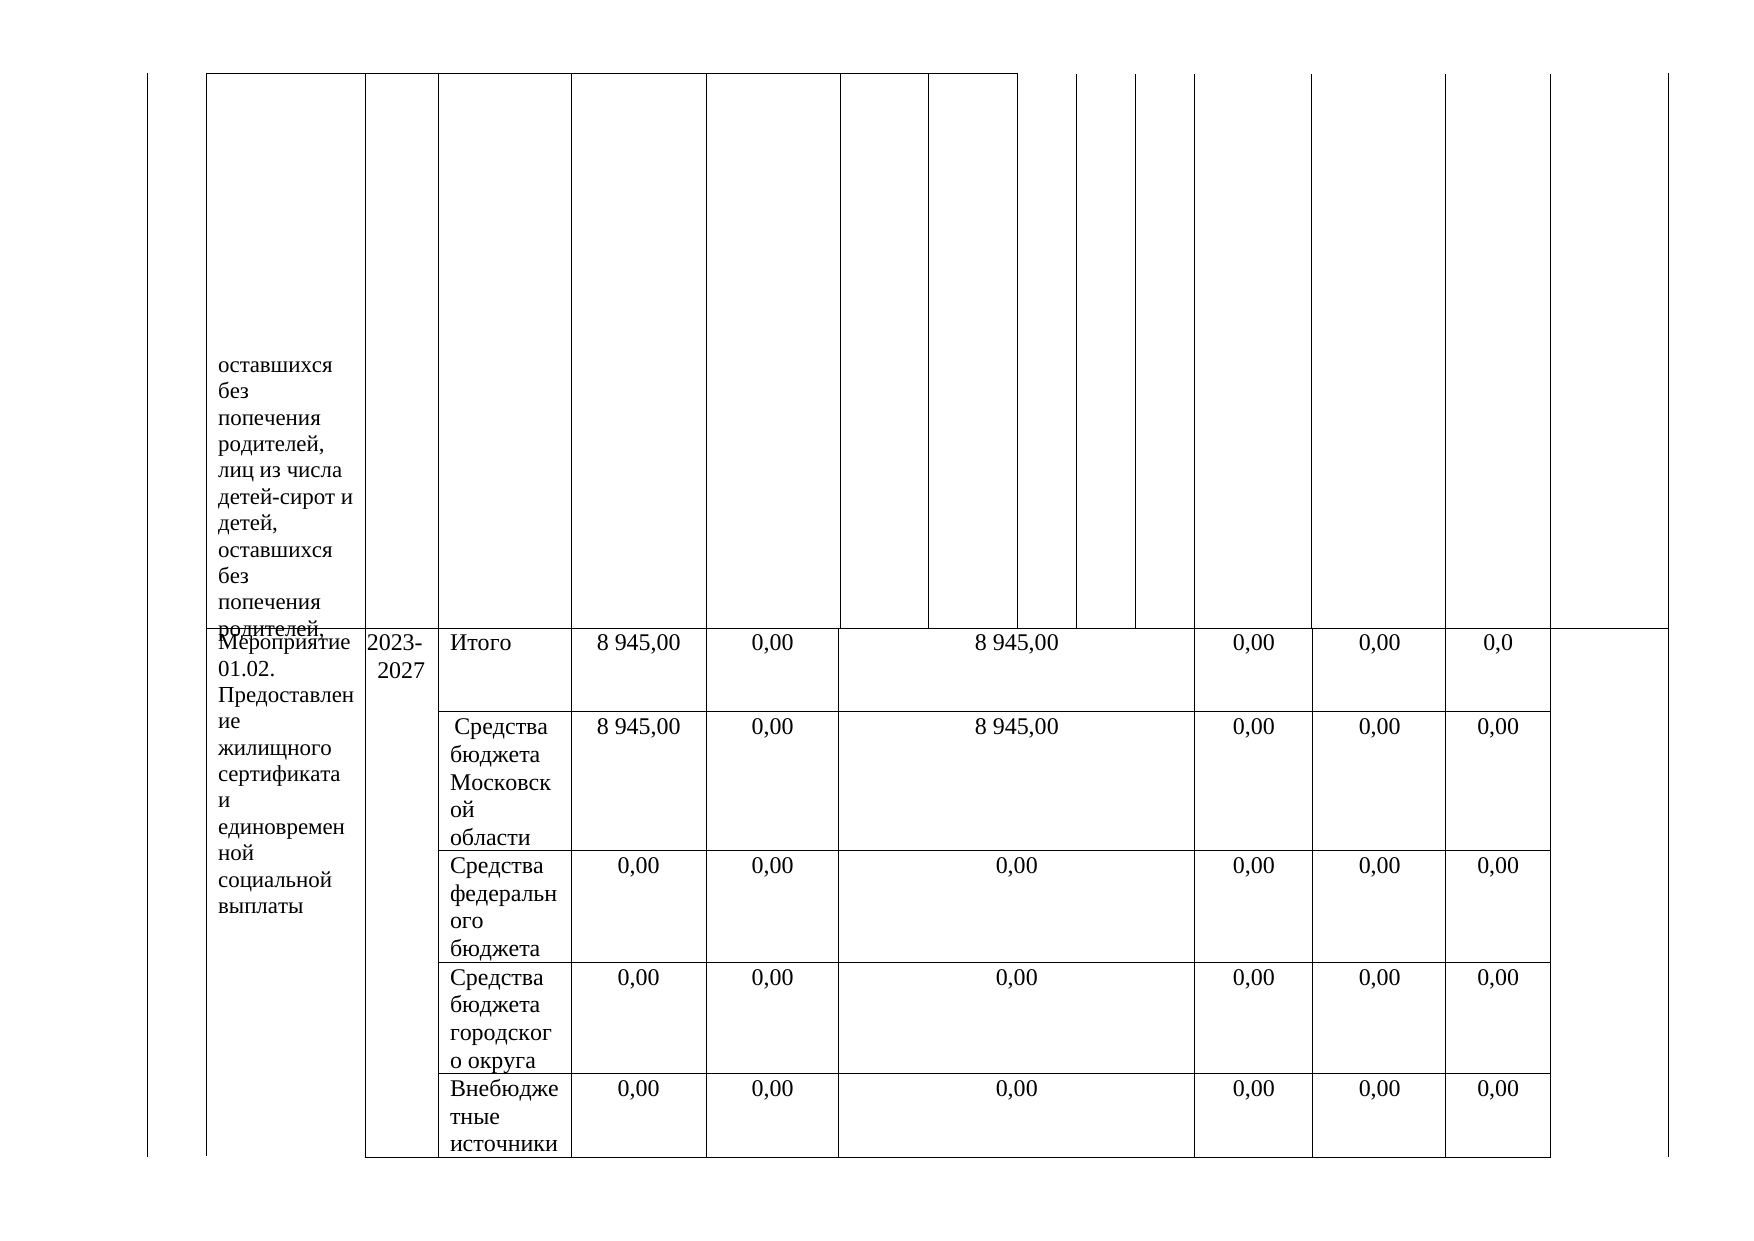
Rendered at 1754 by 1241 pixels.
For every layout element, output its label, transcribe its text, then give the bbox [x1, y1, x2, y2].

table_cell 0,00 [707, 712, 838, 850]
table_cell 0,00 [1313, 712, 1445, 850]
table_cell 8 945,00 [572, 629, 706, 711]
table_cell 0,00 [572, 963, 706, 1073]
table_cell [1551, 629, 1668, 1157]
table_cell 0,00 [707, 1074, 838, 1157]
table_cell 0,00 [1195, 851, 1312, 962]
table_cell 0,00 [1446, 851, 1550, 962]
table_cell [439, 1074, 571, 1157]
table_cell [1312, 73, 1445, 627]
table_cell 0,00 [1446, 712, 1550, 850]
table_cell [1077, 73, 1135, 627]
table_cell 0,00 [707, 963, 838, 1073]
table_cell 0,00 [1195, 629, 1312, 711]
table_cell 0,00 [1313, 963, 1445, 1073]
table_cell Мероприятие 01.02. Предоставление жилищного сертификата и единовременной социальной выплаты [207, 629, 365, 1157]
table_cell 0,00 [707, 851, 838, 962]
table_cell 0,00 [1313, 851, 1445, 962]
table_cell [929, 74, 1017, 627]
table_cell 0,0 [1446, 629, 1550, 711]
table_cell 0,00 [1195, 712, 1312, 850]
table_cell [1136, 73, 1194, 627]
table_cell 8 945,00 [839, 712, 1194, 850]
table_cell [1446, 73, 1550, 627]
table_cell 0,00 [839, 1074, 1194, 1157]
table_cell [1551, 73, 1668, 627]
table_cell Итого [439, 629, 571, 711]
table_cell 0,00 [839, 963, 1194, 1073]
table_cell 0,00 [572, 851, 706, 962]
table_cell Средства бюджета Московской области [439, 712, 571, 850]
table_cell 0,00 [1313, 629, 1445, 711]
table_cell Средства федерального бюджета [439, 851, 571, 962]
table_cell 0,00 [1446, 1074, 1550, 1157]
table_cell [1195, 73, 1311, 627]
table_cell 8 945,00 [572, 712, 706, 850]
table_cell 0,00 [572, 1074, 706, 1157]
table_cell [572, 74, 706, 627]
table_cell 2023-2027 [366, 629, 438, 1157]
table_cell [841, 74, 928, 627]
table_cell 0,00 [707, 629, 838, 711]
table_cell 8 945,00 [839, 629, 1194, 711]
table_cell 0,00 [1195, 1074, 1312, 1157]
table_cell Средства бюджета городского округа [439, 963, 571, 1073]
table_cell [707, 74, 840, 627]
table_cell 0,00 [839, 851, 1194, 962]
table_cell 0,00 [1446, 963, 1550, 1073]
table_cell [1018, 73, 1076, 627]
table_cell 0,00 [1313, 1074, 1445, 1157]
table_cell 0,00 [1195, 963, 1312, 1073]
